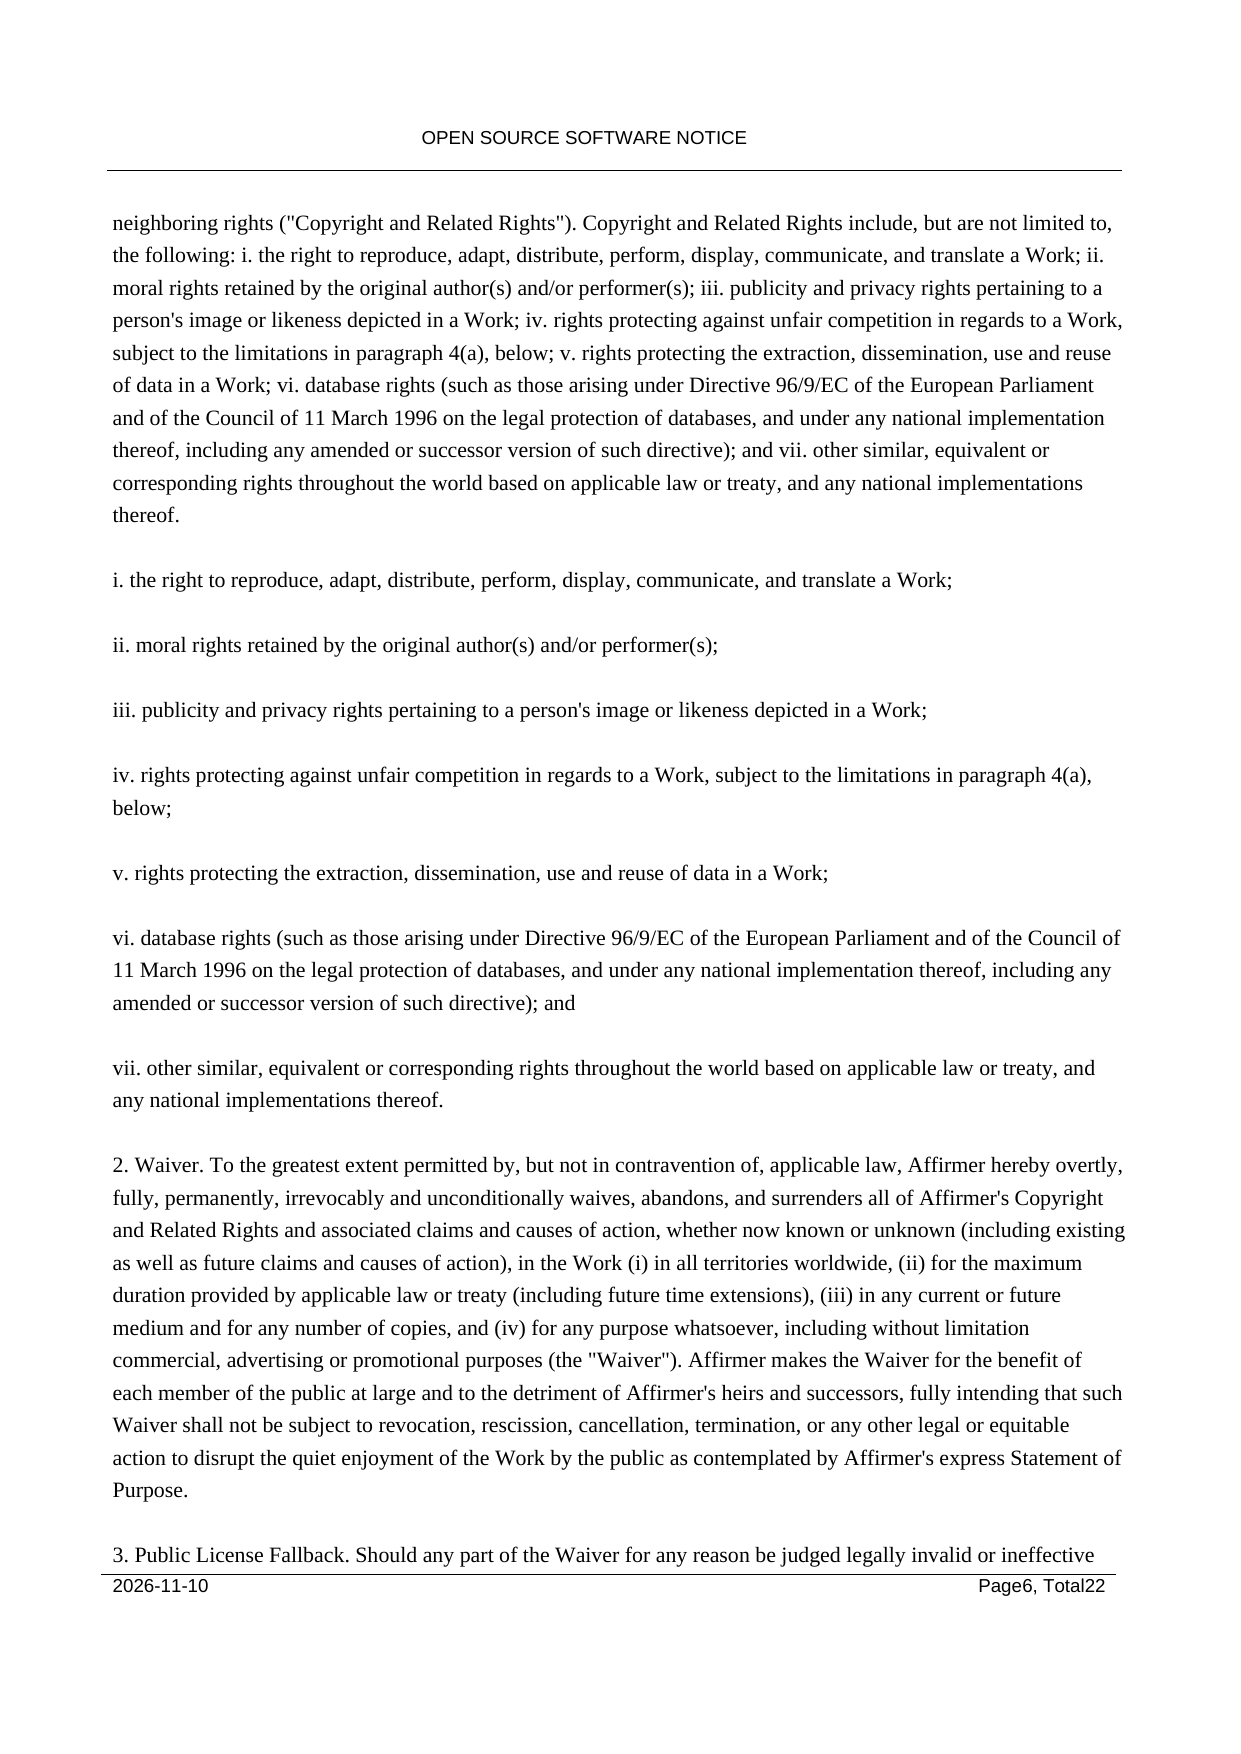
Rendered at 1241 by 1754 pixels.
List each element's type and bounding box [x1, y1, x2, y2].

text [112, 206, 1128, 1571]
